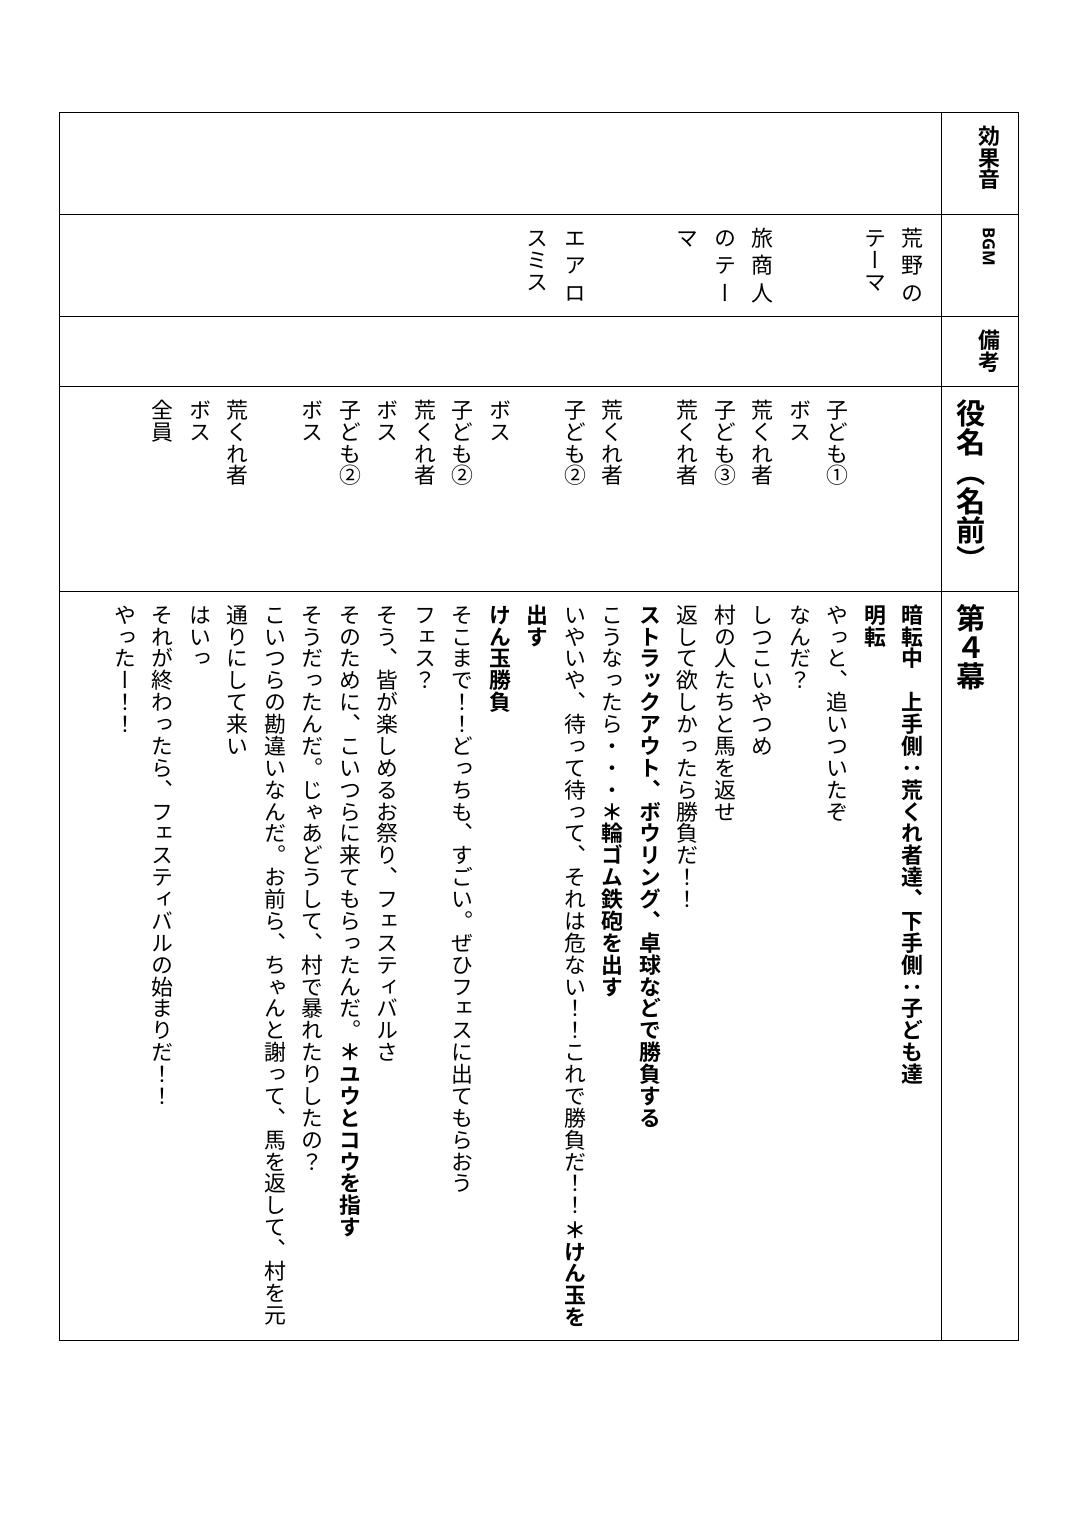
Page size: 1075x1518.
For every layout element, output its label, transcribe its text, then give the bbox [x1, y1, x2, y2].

table_cell 荒野のテーマ 旅商人のテーマ エアロスミス [60, 215, 941, 316]
table_cell 第４幕 [942, 592, 1018, 1340]
table_cell 子ども① ボス 荒くれ者 子ども③ 荒くれ者 荒くれ者 子ども② ボス 子ども② 荒くれ者 ボス 子ども② ボス 荒くれ者 ボス 全員 [60, 387, 941, 591]
table_cell 役名（名前） [942, 387, 1018, 591]
table_cell 暗転中 上手側：荒くれ者達、下手側：子ども達 明転 やっと、追いついたぞ なんだ？ しつこいやつめ 村の人たちと馬を返せ 返して欲しかったら勝負だ！！ ストラックアウト、ボウリング、卓球などで勝負する こうなったら・・・＊輪ゴム鉄砲を出す いやいや、待って待って、それは危ない！！これで勝負だ！！＊けん玉を出す けん玉勝負 そこまで！！どっちも、すごい。ぜひフェスに出てもらおう フェス？ そう、皆が楽しめるお祭り、フェスティバルさ そのために、こいつらに来てもらったんだ。＊ユウとコウを指す そうだったんだ。じゃあどうして、村で暴れたりしたの？ こいつらの勘違いなんだ。お前ら、ちゃんと謝って、馬を返して、村を元通りにして来い はいっ それが終わったら、フェスティバルの始まりだ！！ やったー！！ 暗転 [60, 592, 941, 1340]
table_cell [60, 317, 941, 386]
table_cell BGM [942, 215, 1018, 316]
table_cell 効果音 [942, 113, 1018, 214]
table_cell [60, 113, 941, 214]
table_cell 備考 [942, 317, 1018, 386]
